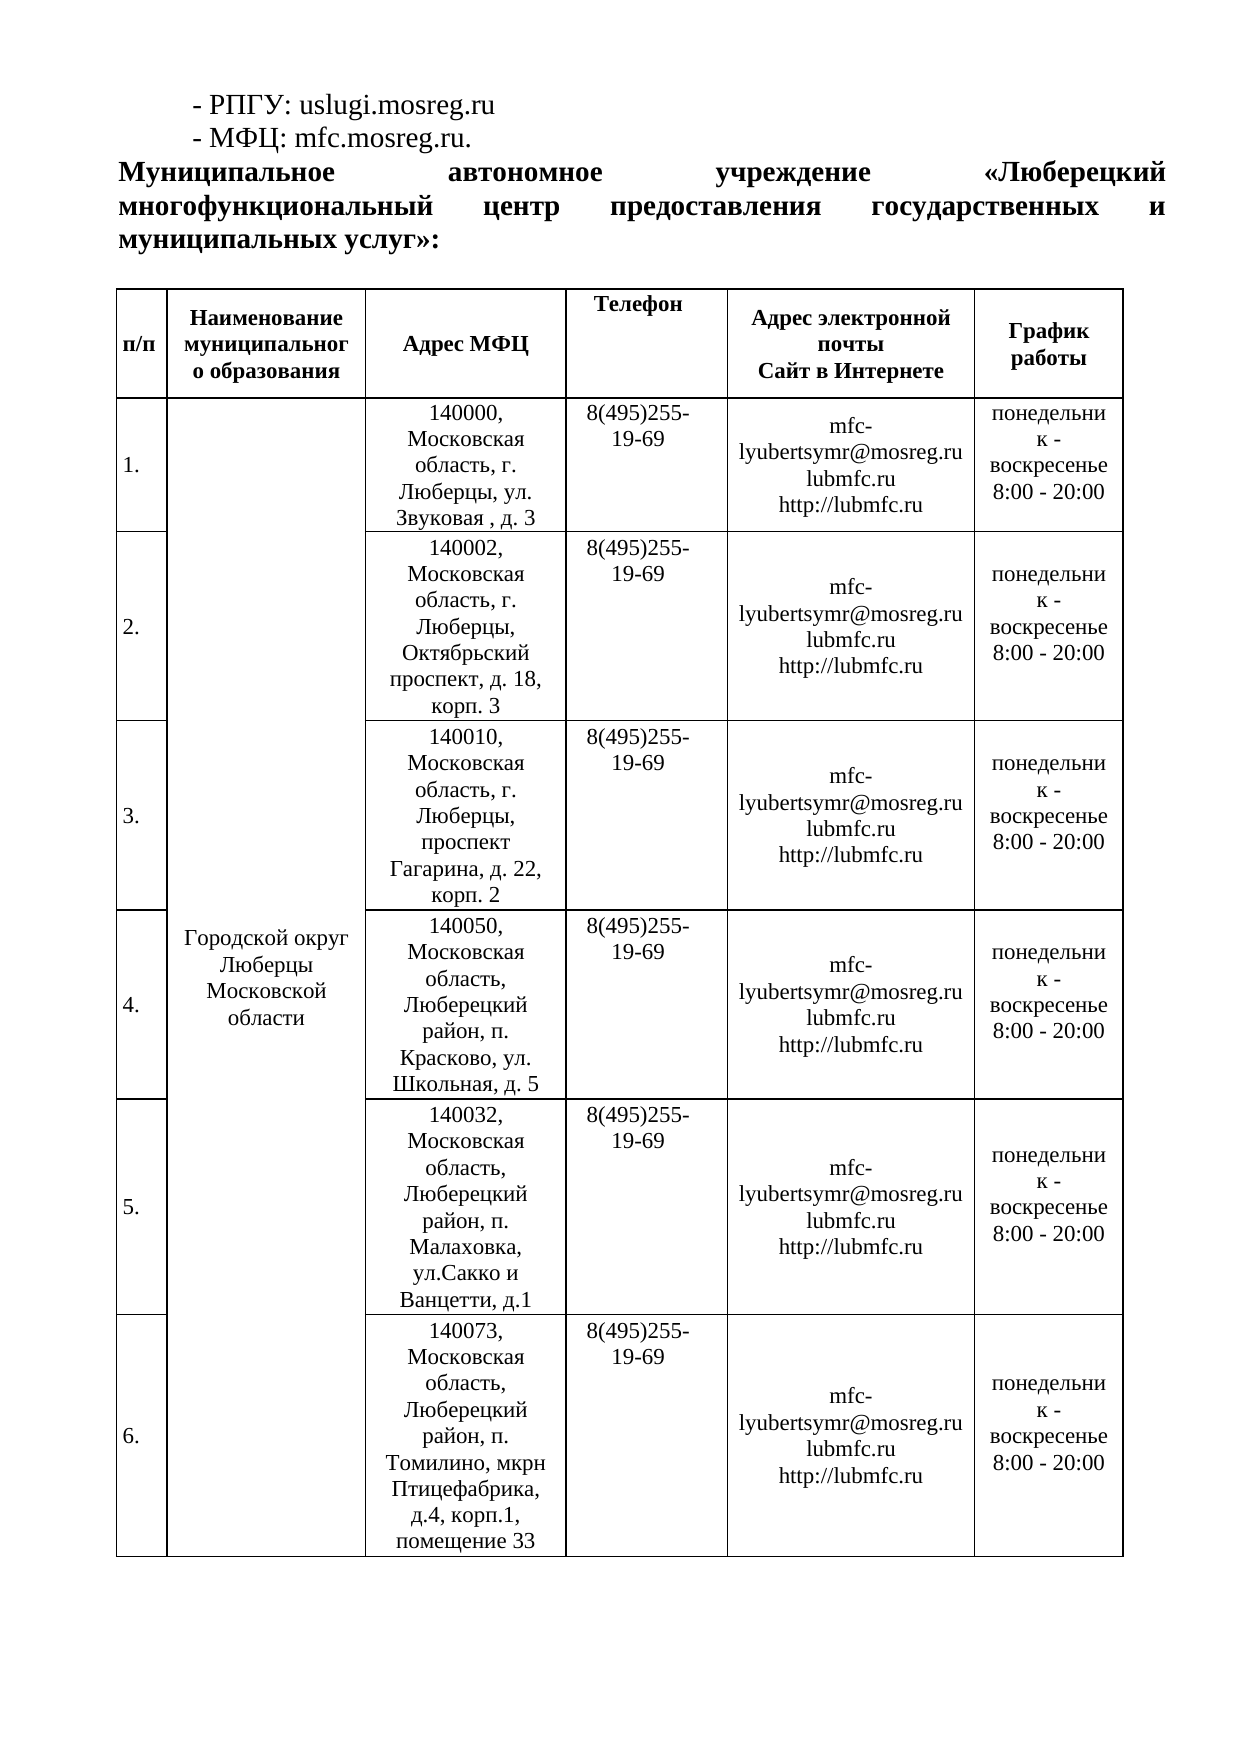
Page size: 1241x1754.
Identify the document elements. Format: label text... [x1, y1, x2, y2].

table_cell 140050, Московская область, Люберецкий район, п. Красково, ул. Школьная, д. 5 [366, 911, 565, 1098]
table_cell mfc-lyubertsymr@mosreg.ru lubmfc.ru http://lubmfc.ru [728, 911, 974, 1098]
table_header Адрес МФЦ [366, 290, 565, 397]
table_header Телефон [567, 290, 727, 397]
table_cell понедельник - воскресенье 8:00 - 20:00 [975, 399, 1122, 531]
table_cell mfc-lyubertsymr@mosreg.ru lubmfc.ru http://lubmfc.ru [728, 1315, 974, 1556]
table_header Адрес электронной почты Сайт в Интернете [728, 290, 974, 397]
table_cell [117, 1315, 166, 1556]
table_cell понедельник - воскресенье 8:00 - 20:00 [975, 532, 1122, 720]
table_cell понедельник - воскресенье 8:00 - 20:00 [975, 911, 1122, 1098]
table_cell понедельник -воскресенье 8:00 - 20:00 [975, 1100, 1122, 1314]
table_cell [117, 1100, 166, 1314]
table_cell mfc-lyubertsymr@mosreg.ru lubmfc.ru http://lubmfc.ru [728, 532, 974, 720]
table_cell [117, 911, 166, 1098]
table_cell 8(495)255-19-69 [567, 911, 727, 1098]
table_cell [117, 532, 166, 720]
table_header График работы [975, 290, 1122, 397]
table_cell 140032, Московская область, Люберецкий район, п. Малаховка, ул.Сакко и Ванцетти, д.1 [366, 1100, 565, 1314]
table_cell mfc-lyubertsymr@mosreg.ru lubmfc.ru http://lubmfc.ru [728, 721, 974, 909]
table_cell [117, 399, 166, 531]
text - МФЦ: mfc.mosreg.ru. [118, 121, 1167, 154]
table_cell 8(495)255-19-69 [567, 532, 727, 720]
table_cell 8(495)255-19-69 [567, 399, 727, 531]
table_cell 8(495)255-19-69 [567, 721, 727, 909]
table_header Наименование муниципального образования [168, 290, 365, 397]
table_cell 140073, Московская область, Люберецкий район, п. Томилино, мкрн Птицефабрика, д.4, корп.1, помещение 33 [366, 1315, 565, 1556]
table_cell mfc-lyubertsymr@mosreg.ru lubmfc.ru http://lubmfc.ru [728, 1100, 974, 1314]
text - РПГУ: uslugi.mosreg.ru [118, 87, 1167, 121]
table_cell 140010, Московская область, г. Люберцы, проспект Гагарина, д. 22, корп. 2 [366, 721, 565, 909]
table_cell 8(495)255-19-69 [567, 1100, 727, 1314]
table_cell 140002, Московская область, г. Люберцы, Октябрьский проспект, д. 18, корп. 3 [366, 532, 565, 720]
table_cell [117, 721, 166, 909]
table_header п/п [117, 290, 166, 397]
table_cell Городской округ Люберцы Московской области [168, 399, 365, 1556]
table_cell 140000, Московская область, г. Люберцы, ул. Звуковая , д. 3 [366, 399, 565, 531]
table_cell 8(495)255-19-69 [567, 1315, 727, 1556]
table_cell понедельник - воскресенье 8:00 - 20:00 [975, 1315, 1122, 1556]
text Муниципальное автономное учреждение «Люберецкий многофункциональный центр предоставления государственных и муниципальных услуг»: [118, 154, 1167, 255]
table_cell mfc-lyubertsymr@mosreg.ru lubmfc.ru http://lubmfc.ru [728, 399, 974, 531]
table_cell понедельник - воскресенье 8:00 - 20:00 [975, 721, 1122, 909]
